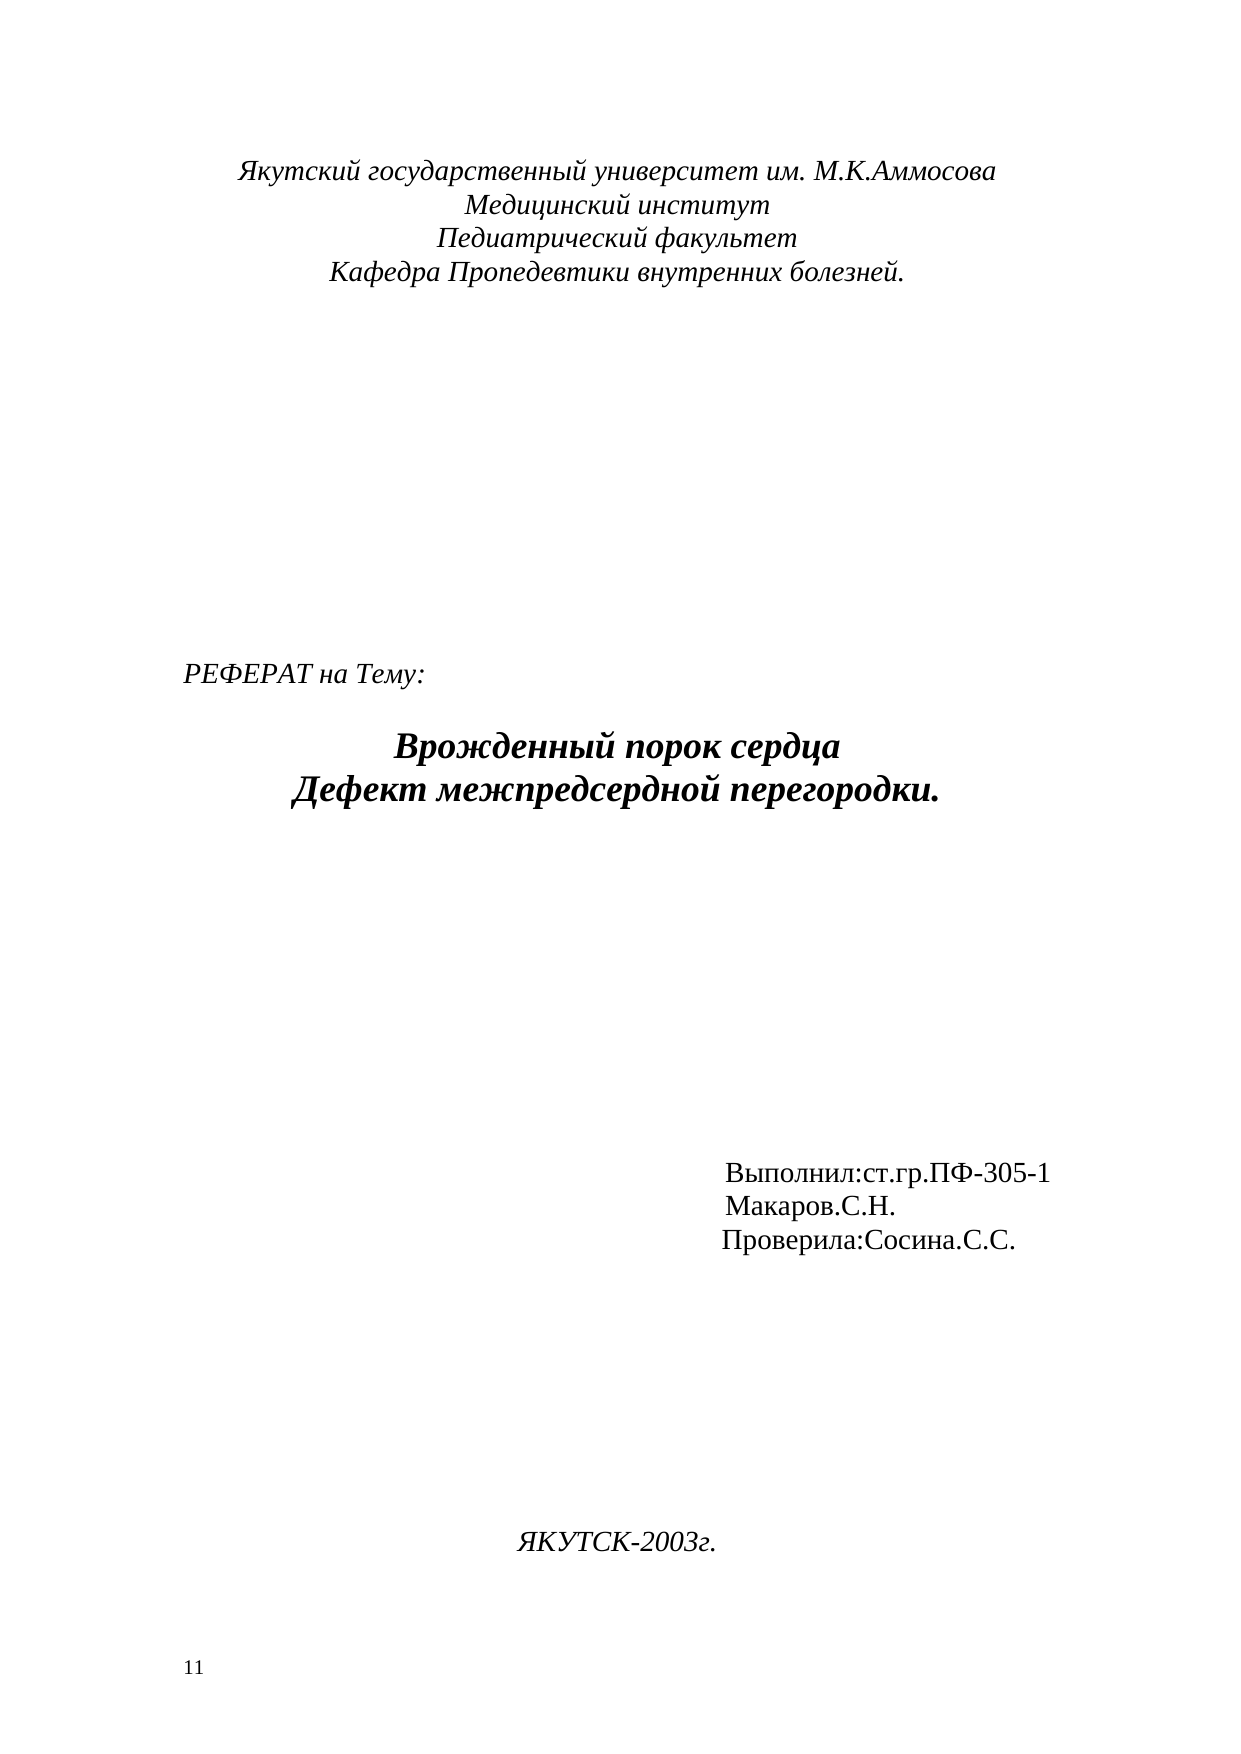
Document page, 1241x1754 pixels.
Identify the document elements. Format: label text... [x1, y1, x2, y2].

text Медицинский институт [183, 187, 1051, 221]
text Якутский государственный университет им. М.К.Аммосова [183, 153, 1051, 187]
text Выполнил:ст.гр.ПФ-305-1 [183, 1155, 1051, 1188]
text Кафедра Пропедевтики внутренних болезней. [183, 254, 1051, 288]
text Проверила:Сосина.С.С. [183, 1222, 1051, 1256]
text ЯКУТСК-2003г. [183, 1524, 1051, 1557]
text РЕФЕРАТ на Тему: [183, 657, 1051, 690]
text Педиатрический факультет [183, 221, 1051, 254]
text Макаров.С.Н. [183, 1188, 1051, 1222]
text Врожденный порок сердца [183, 724, 1051, 767]
text Дефект межпредсердной перегородки. [183, 767, 1051, 810]
